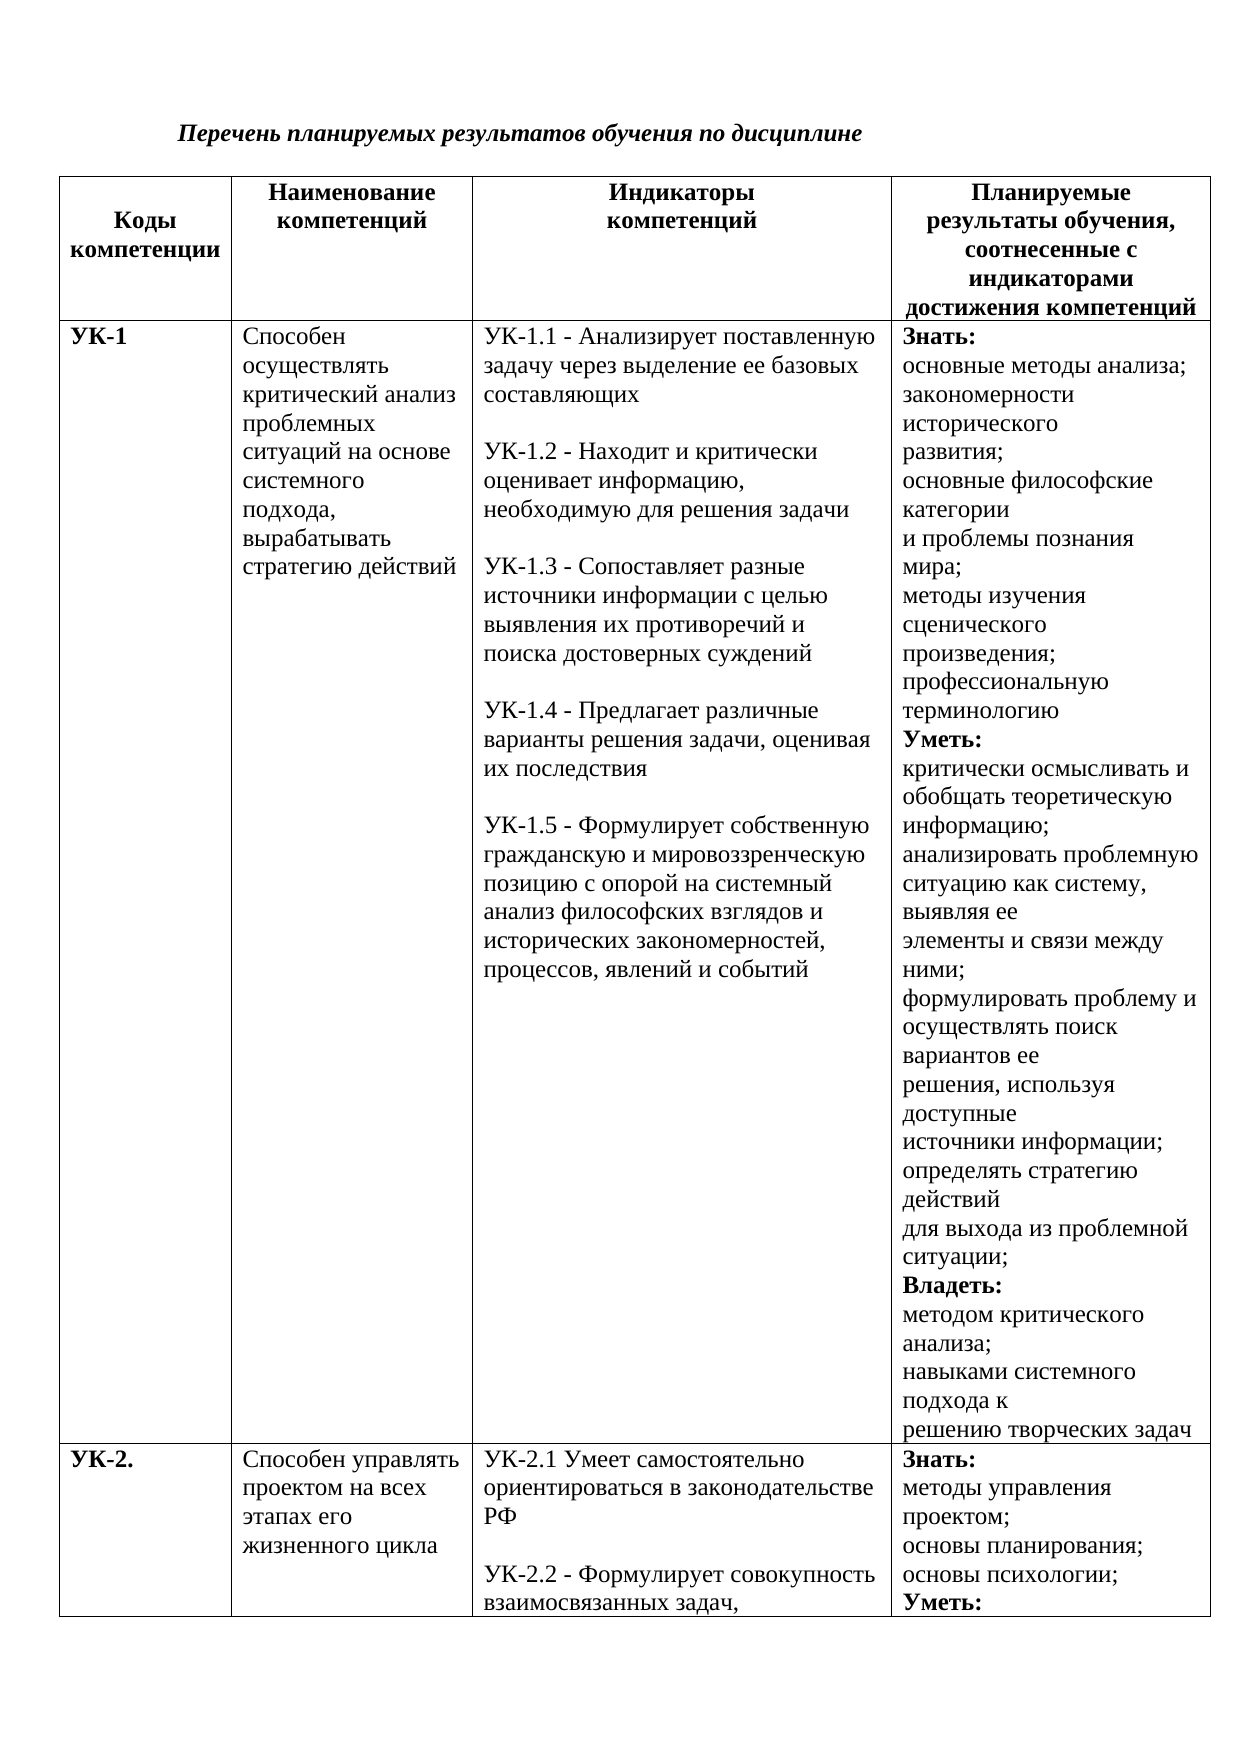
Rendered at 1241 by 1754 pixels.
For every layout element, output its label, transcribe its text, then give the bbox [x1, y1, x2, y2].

table_cell Знать: основные методы анализа; закономерности исторического развития; основные философские категории и проблемы познания мира; методы изучения сценического произведения; профессиональную терминологию Уметь: критически осмысливать и обобщать теоретическую информацию; анализировать проблемную ситуацию как систему, выявляя ее элементы и связи между ними; формулировать проблему и осуществлять поиск вариантов ее решения, используя доступные источники информации; определять стратегию действий для выхода из проблемной ситуации; Владеть: методом критического анализа; навыками системного подхода к решению творческих задач [892, 321, 1210, 1443]
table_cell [473, 1444, 891, 1616]
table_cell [232, 1444, 472, 1616]
text Перечень планируемых результатов обучения по дисциплине [177, 118, 1152, 147]
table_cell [892, 1444, 1210, 1616]
table_header Индикаторы компетенций [473, 177, 891, 320]
table_cell УК-2. [60, 1444, 231, 1616]
table_cell УК-1.1 - Анализирует поставленную задачу через выделение ее базовых составляющих УК-1.2 - Находит и критически оценивает информацию, необходимую для решения задачи УК-1.3 - Сопоставляет разные источники информации с целью выявления их противоречий и поиска достоверных суждений УК-1.4 - Предлагает различные варианты решения задачи, оценивая их последствия УК-1.5 - Формулирует собственную гражданскую и мировоззренческую позицию с опорой на системный анализ философских взглядов и исторических закономерностей, процессов, явлений и событий [473, 321, 891, 1443]
table_header Планируемые результаты обучения, соотнесенные с индикаторами достижения компетенций [892, 177, 1210, 320]
table_cell УК-1 [60, 321, 231, 1443]
table_header Коды компетенции [60, 177, 231, 320]
table_header Наименование компетенций [232, 177, 472, 320]
table_cell Способен осуществлять критический анализ проблемных ситуаций на основе системного подхода, вырабатывать стратегию действий [232, 321, 472, 1443]
